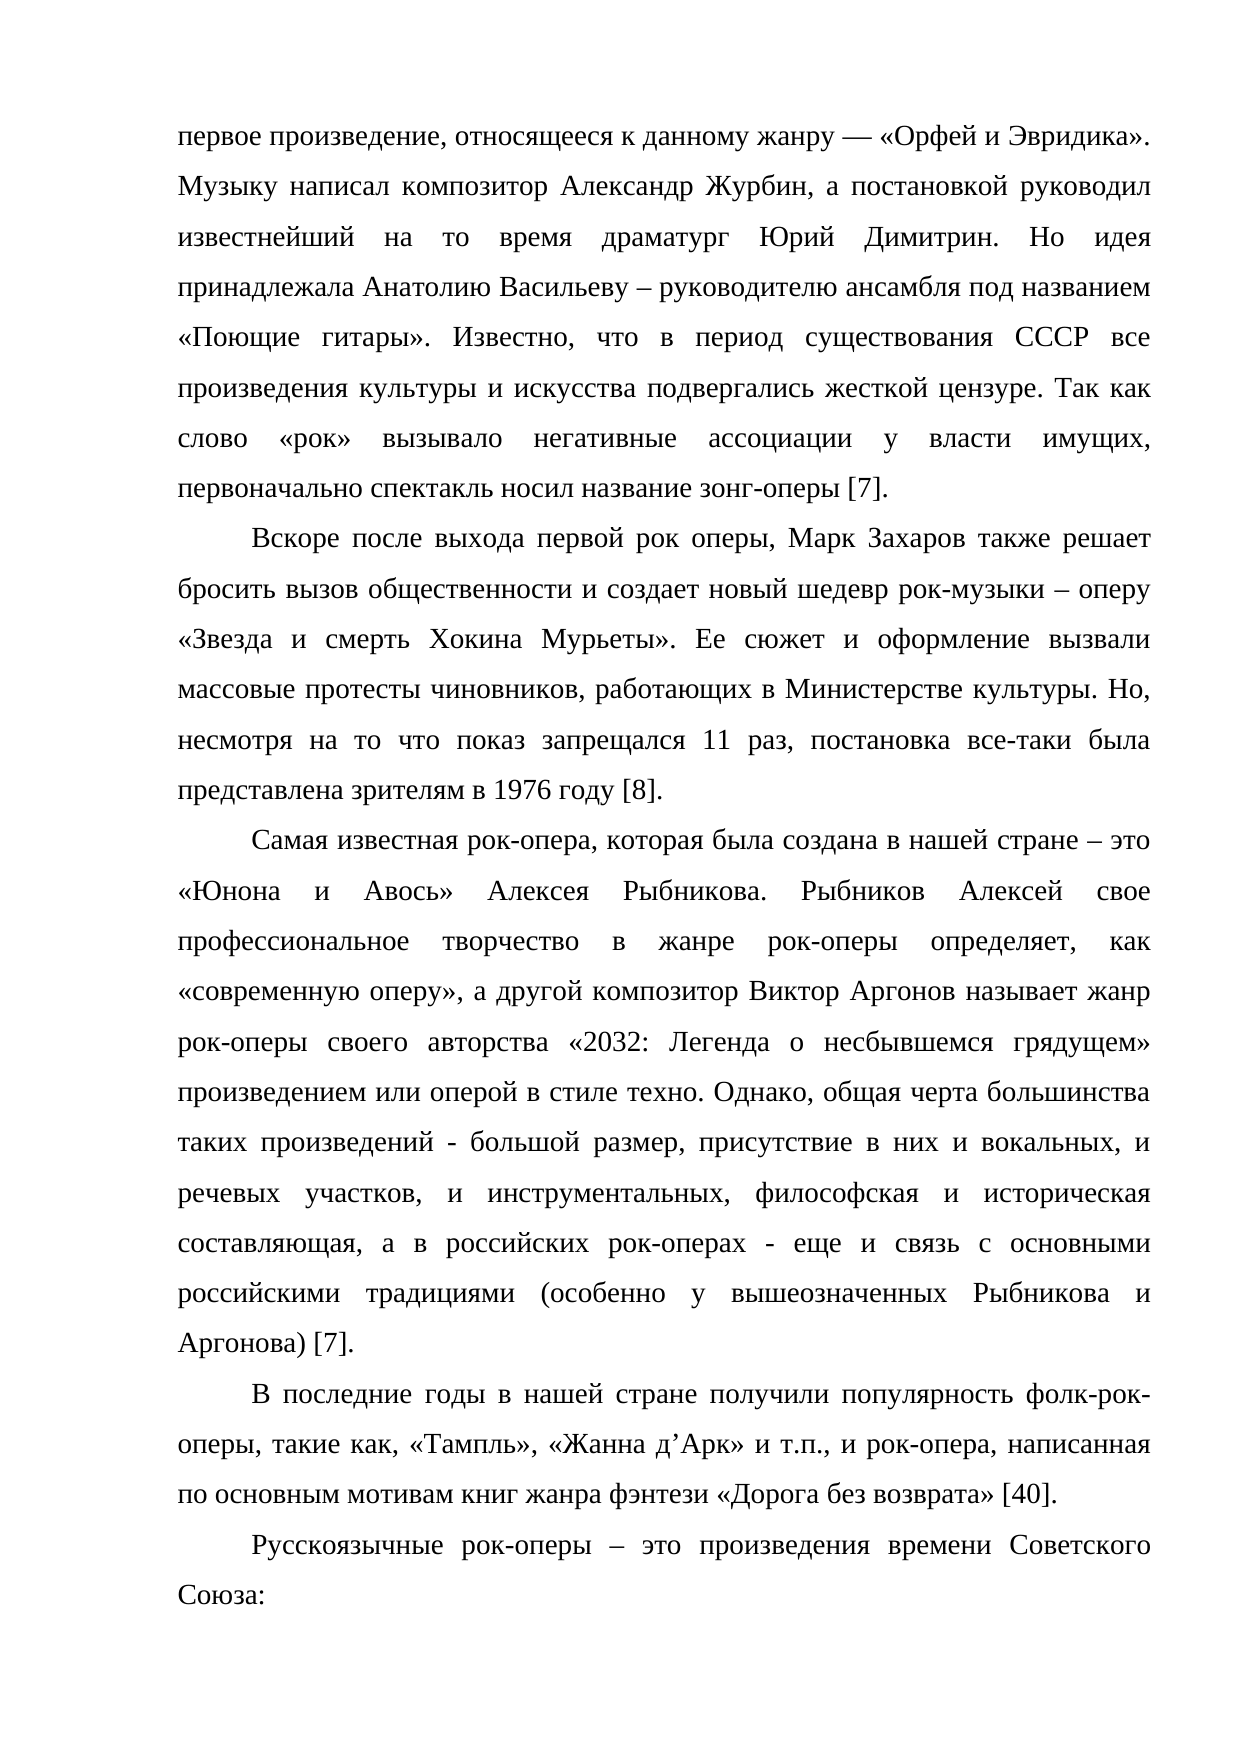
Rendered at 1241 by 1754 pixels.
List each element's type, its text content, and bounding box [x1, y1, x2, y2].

text Самая известная рок-опера, которая была создана в нашей стране – это «Юнона и Авось» Алексея Рыбникова. Рыбников Алексей свое профессиональное творчество в жанре рок-оперы определяет, как «современную оперу», а другой композитор Виктор Аргонов называет жанр рок-оперы своего авторства «2032: Легенда о несбывшемся грядущем» произведением или оперой в стиле техно. Однако, общая черта большинства таких произведений - большой размер, присутствие в них и вокальных, и речевых участков, и инструментальных, философская и историческая составляющая, а в российских рок-операх - еще и связь с основными российскими традициями (особенно у вышеозначенных Рыбникова и Аргонова) [7]. [177, 822, 1152, 1359]
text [177, 118, 1152, 504]
text В последние годы в нашей стране получили популярность фолк-рок-оперы, такие как, «Тампль», «Жанна д’Арк» и т.п., и рок-опера, написанная по основным мотивам книг жанра фэнтези «Дорога без возврата» [40]. [177, 1376, 1152, 1510]
text Русскоязычные рок-оперы – это произведения времени Советского Союза: [177, 1527, 1152, 1611]
text Вскоре после выхода первой рок оперы, Марк Захаров также решает бросить вызов общественности и создает новый шедевр рок-музыки – оперу «Звезда и смерть Хокина Мурьеты». Ее сюжет и оформление вызвали массовые протесты чиновников, работающих в Министерстве культуры. Но, несмотря на то что показ запрещался 11 раз, постановка все-таки была представлена зрителям в 1976 году [8]. [177, 521, 1152, 806]
